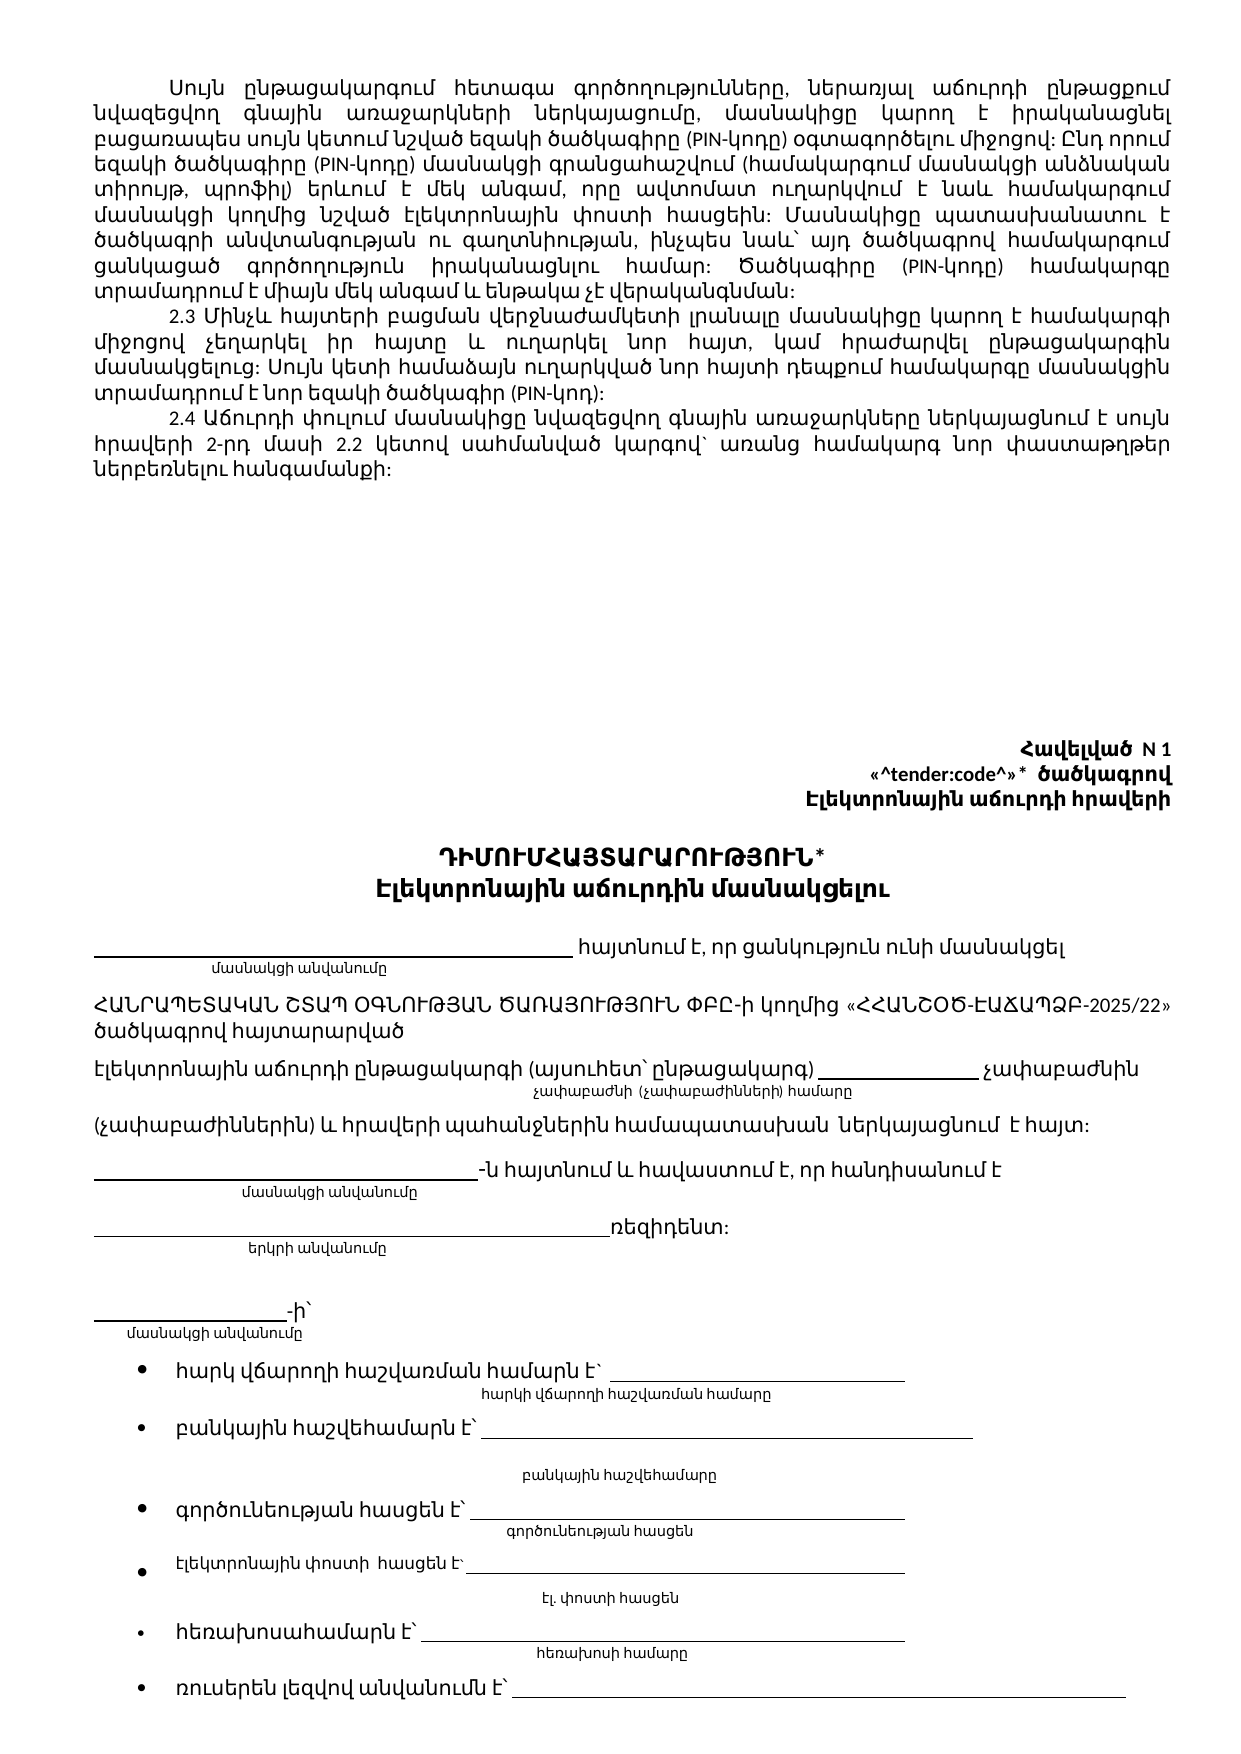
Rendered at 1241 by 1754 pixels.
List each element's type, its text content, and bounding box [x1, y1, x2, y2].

list հեռախոսահամարն է՝ [138, 1619, 1171, 1645]
text ՀԱՆՐԱՊԵՏԱԿԱՆ ՇՏԱՊ ՕԳՆՈՒԹՅԱՆ ԾԱՌԱՅՈՒԹՅՈՒՆ ՓԲԸ-ի կողմից «ՀՀԱՆՇՕԾ-ԷԱՃԱՊՁԲ-2025/22» ծածկագրով հայտարարված [94, 990, 1171, 1043]
text չափաբաժնի (չափաբաժինների) համարը [94, 1082, 1171, 1112]
text (չափաբաժիններին) և հրավերի պահանջներին համապատասխան ներկայացնում է հայտ: [94, 1112, 1171, 1138]
text 2.4 Աճուրդի փուլում մասնակիցը նվազեցվող գնային առաջարկները ներկայացնում է սույն հրավերի 2-րդ մասի 2.2 կետով սահմանված կարգով` առանց համակարգ նոր փաստաթղթեր ներբեռնելու հանգամանքի: [94, 405, 1171, 482]
text հեռախոսի համարը [462, 1645, 1171, 1675]
list գործունեության հասցեն է՝ [138, 1497, 1171, 1523]
text Էլեկտրոնային աճուրդի հրավերի [94, 787, 1171, 812]
text -ի՝ [94, 1299, 1171, 1324]
text Հավելված N 1 [94, 736, 1171, 761]
text գործունեության հասցեն [94, 1523, 1171, 1553]
list բանկային հաշվեհամարն է՝ [138, 1416, 1171, 1466]
text ռեզիդենտ: [94, 1214, 1171, 1239]
text մասնակցի անվանումը [94, 1324, 1171, 1354]
text բանկային հաշվեհամարը [94, 1466, 1171, 1497]
text էլեկտրոնային աճուրդի ընթացակարգի (այսուհետ՝ ընթացակարգ) չափաբաժնին [94, 1056, 1171, 1082]
text երկրի անվանումը [94, 1239, 1171, 1270]
text մասնակցի անվանումը [94, 959, 1171, 990]
text հայտնում է, որ ցանկություն ունի մասնակցել [94, 934, 1171, 959]
text ԴԻՄՈՒՄՀԱՅՏԱՐԱՐՈՒԹՅՈՒՆ* [94, 843, 1171, 873]
text «^tender:code^»* ծածկագրով [94, 761, 1171, 787]
text -ն հայտնում և հավաստում է, որ հանդիսանում է [94, 1153, 1171, 1183]
subtitle Էլեկտրոնային աճուրդին մասնակցելու [94, 873, 1171, 904]
text էլ. փոստի հասցեն [94, 1589, 1171, 1619]
list հարկ վճարողի հաշվառման համարն է` [138, 1354, 1171, 1385]
text Սույն ընթացակարգում հետագա գործողությունները, ներառյալ աճուրդի ընթացքում նվազեցվող գնային առաջարկների ներկայացումը, մասնակիցը կարող է իրականացնել բացառապես սույն կետում նշված եզակի ծածկագիրը (PIN-կոդը) օգտագործելու միջոցով: Ընդ որում եզակի ծածկագիրը (PIN-կոդը) մասնակցի գրանցահաշվում (համակարգում մասնակցի անձնական տիրույթ, պրոֆիլ) երևում է մեկ անգամ, որը ավտոմատ ուղարկվում է նաև համակարգում մասնակցի կողմից նշված էլեկտրոնային փոստի հասցեին: Մասնակիցը պատասխանատու է ծածկագրի անվտանգության ու գաղտնիության, ինչպես նաև՝ այդ ծածկագրով համակարգում ցանկացած գործողություն իրականացնլու համար: Ծածկագիրը (PIN-կոդը) համակարգը տրամադրում է միայն մեկ անգամ և ենթակա չէ վերականգնման: [94, 75, 1171, 304]
text մասնակցի անվանումը [94, 1183, 1171, 1214]
list ռուսերեն լեզվով անվանումն է՝ [138, 1675, 1171, 1701]
text հարկի վճարողի հաշվառման համարը [94, 1385, 1171, 1416]
text 2.3 Մինչև հայտերի բացման վերջնաժամկետի լրանալը մասնակիցը կարող է համակարգի միջոցով չեղարկել իր հայտը և ուղարկել նոր հայտ, կամ հրաժարվել ընթացակարգին մասնակցելուց: Սույն կետի համաձայն ուղարկված նոր հայտի դեպքում համակարգը մասնակցին տրամադրում է նոր եզակի ծածկագիր (PIN-կոդ): [94, 304, 1171, 405]
list էլեկտրոնային փոստի հասցեն է՝ [138, 1553, 1171, 1589]
